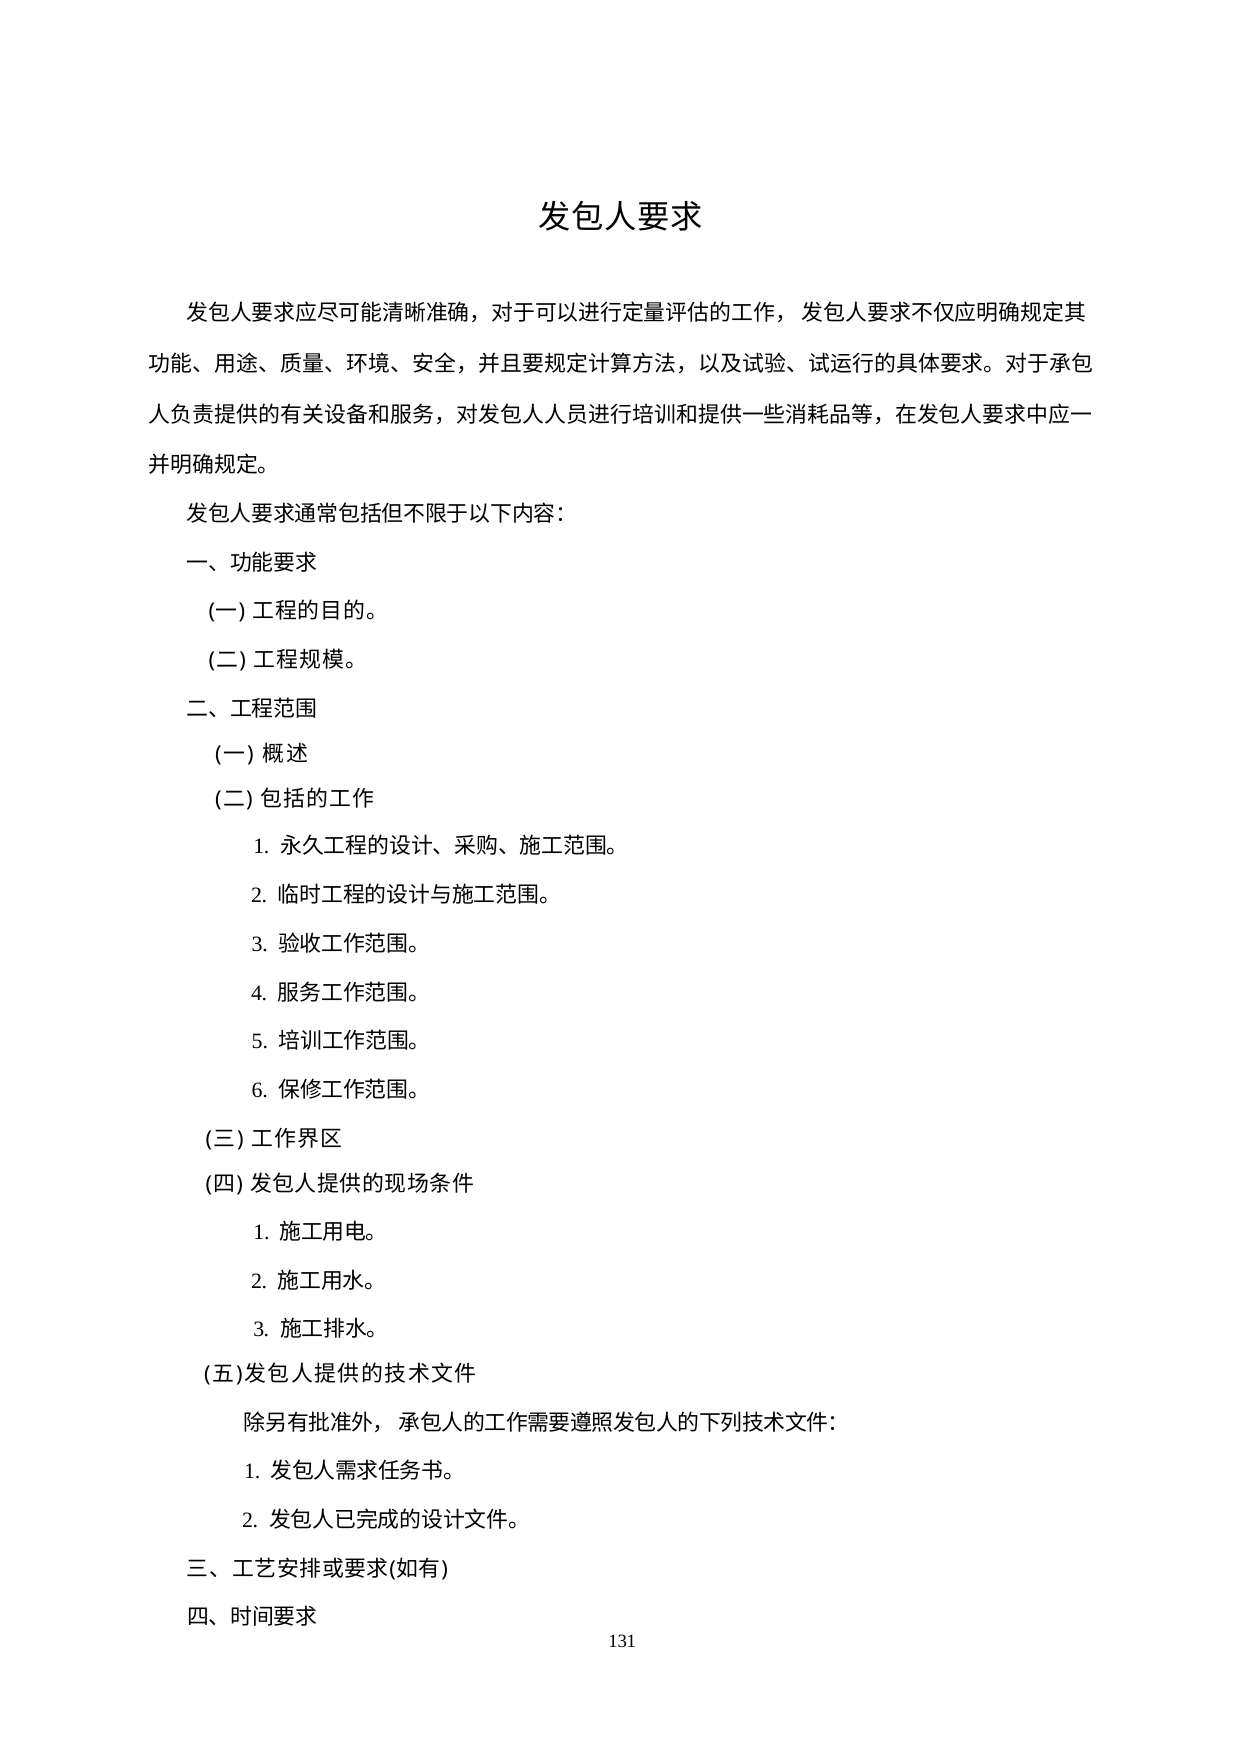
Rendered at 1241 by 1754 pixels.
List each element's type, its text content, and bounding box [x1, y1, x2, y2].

text 2. 施工用水。 [251, 1265, 1093, 1294]
text 四、时间要求 [187, 1601, 1093, 1630]
text (一) 工程的目的。 [208, 596, 1093, 625]
text 5. 培训工作范围。 [251, 1026, 1093, 1055]
text 发包人要求 [538, 194, 1093, 238]
text 4. 服务工作范围。 [251, 977, 1093, 1006]
text (二) 包括的工作 [215, 783, 1093, 812]
text 3. 施工排水。 [253, 1314, 1093, 1343]
text 发包人要求应尽可能清晰准确，对于可以进行定量评估的工作， 发包人要求不仅应明确规定其 功能、用途、质量、环境、安全，并且要规定计算方法，以及试验、试运行的具体要求。对于承包 人负责提供的有关设备和服务，对发包人人员进行培训和提供一些消耗品等，在发包人要求中应一 并明确规定。 [149, 295, 1093, 479]
text 3. 验收工作范围。 [251, 928, 1093, 957]
text 除另有批准外， 承包人的工作需要遵照发包人的下列技术文件： [243, 1407, 1093, 1436]
text 发包人要求通常包括但不限于以下内容： [186, 498, 1093, 527]
text 一、功能要求 [186, 547, 1093, 576]
text (四) 发包人提供的现场条件 [205, 1168, 1093, 1197]
text 1. 施工用电。 [253, 1216, 1093, 1245]
text 三、工艺安排或要求(如有) [186, 1553, 1093, 1582]
text 1. 发包人需求任务书。 [244, 1456, 1093, 1484]
text (一) 概述 [215, 738, 1093, 767]
text (二) 工程规模。 [208, 644, 1093, 673]
text 1. 永久工程的设计、采购、施工范围。 [253, 831, 1093, 860]
text 6. 保修工作范围。 [251, 1074, 1093, 1103]
text 二、工程范围 [186, 693, 1093, 722]
text (三) 工作界区 [205, 1123, 1093, 1152]
text 2. 发包人已完成的设计文件。 [242, 1504, 1093, 1533]
text 2. 临时工程的设计与施工范围。 [251, 879, 1093, 908]
text (五)发包人提供的技术文件 [204, 1359, 1093, 1388]
